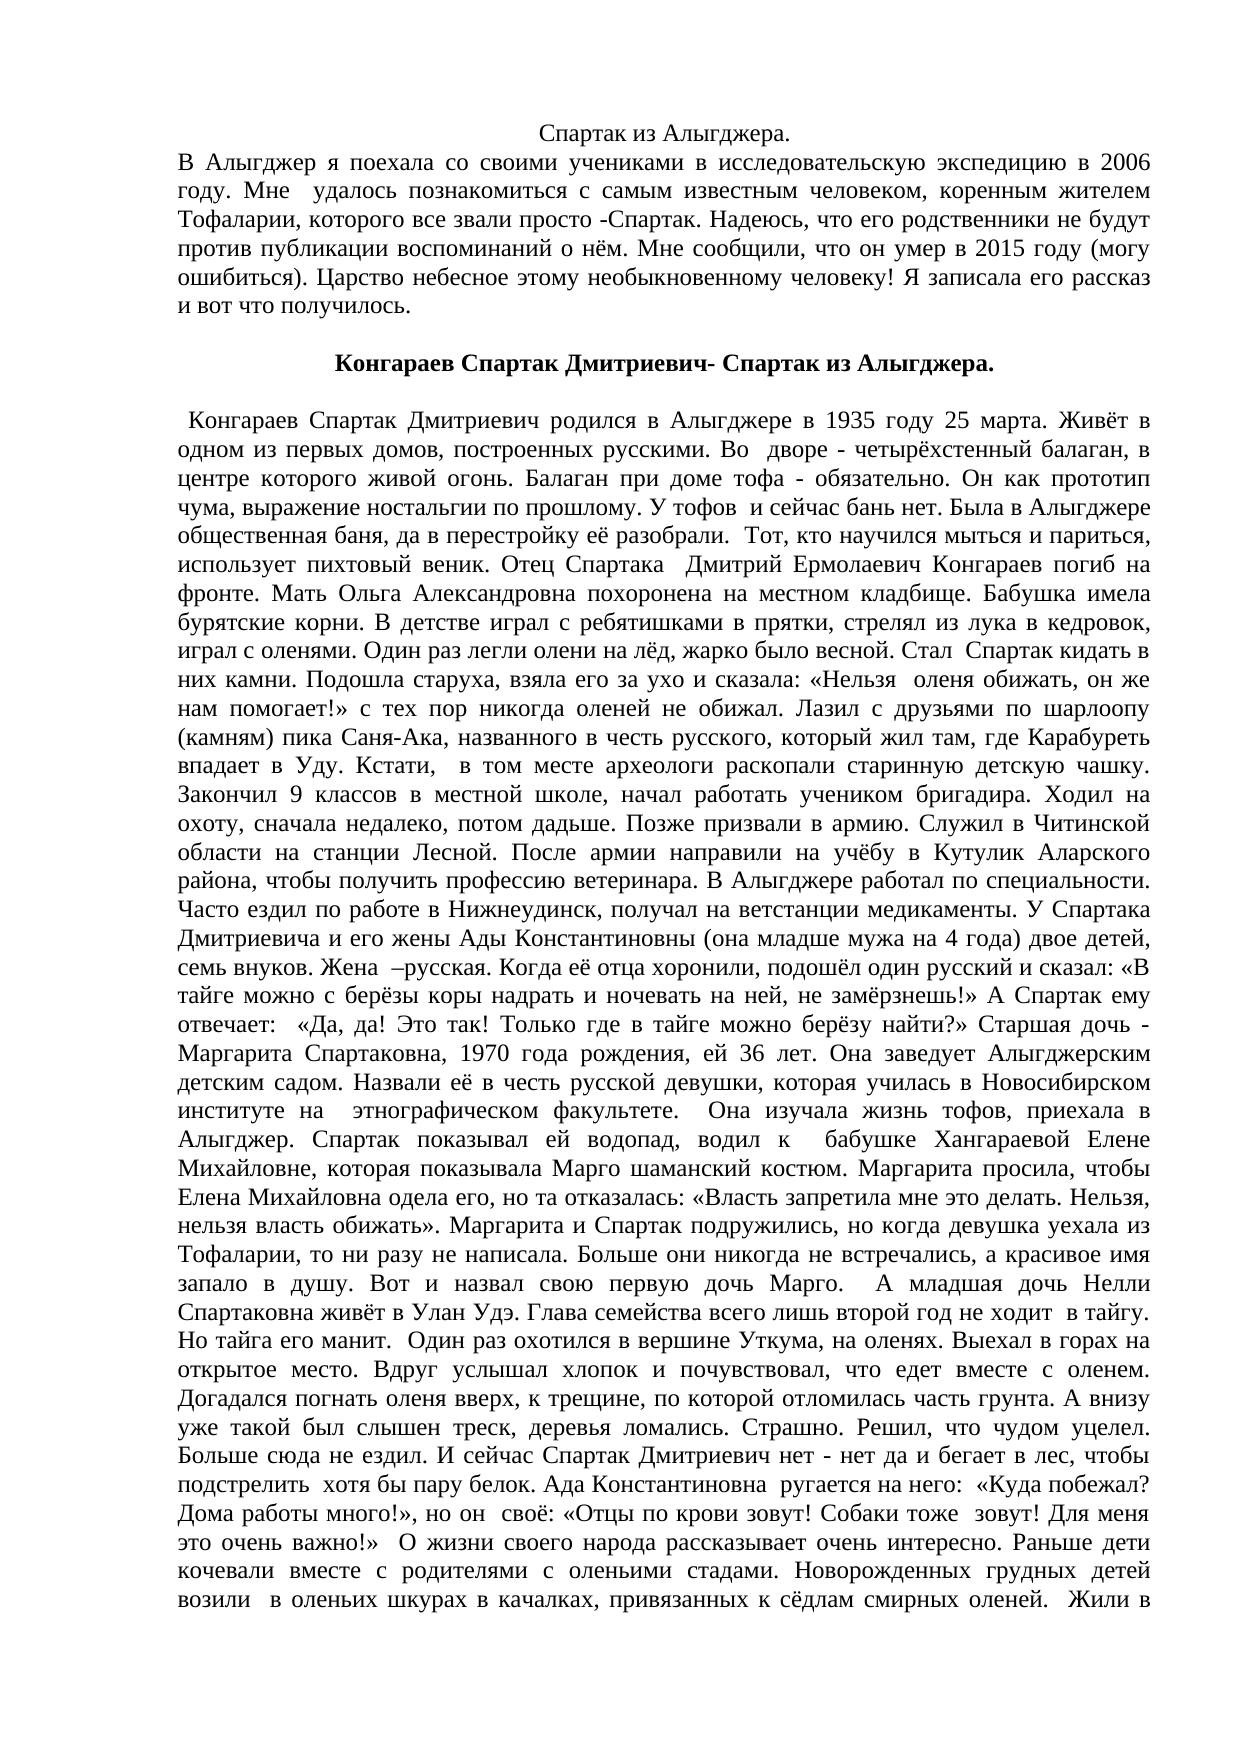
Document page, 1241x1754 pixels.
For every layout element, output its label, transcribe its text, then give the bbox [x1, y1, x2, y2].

text Спартак из Алыгджера. [177, 118, 1152, 147]
text Конгараев Спартак Дмитриевич- Спартак из Алыгджера. [177, 348, 1152, 377]
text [177, 406, 1152, 1613]
text В Алыгджер я поехала со своими учениками в исследовательскую экспедицию в 2006 году. Мне удалось познакомиться с самым известным человеком, коренным жителем Тофаларии, которого все звали просто -Спартак. Надеюсь, что его родственники не будут против публикации воспоминаний о нём. Мне сообщили, что он умер в 2015 году (могу ошибиться). Царство небесное этому необыкновенному человеку! Я записала его рассказ и вот что получилось. [177, 147, 1152, 319]
